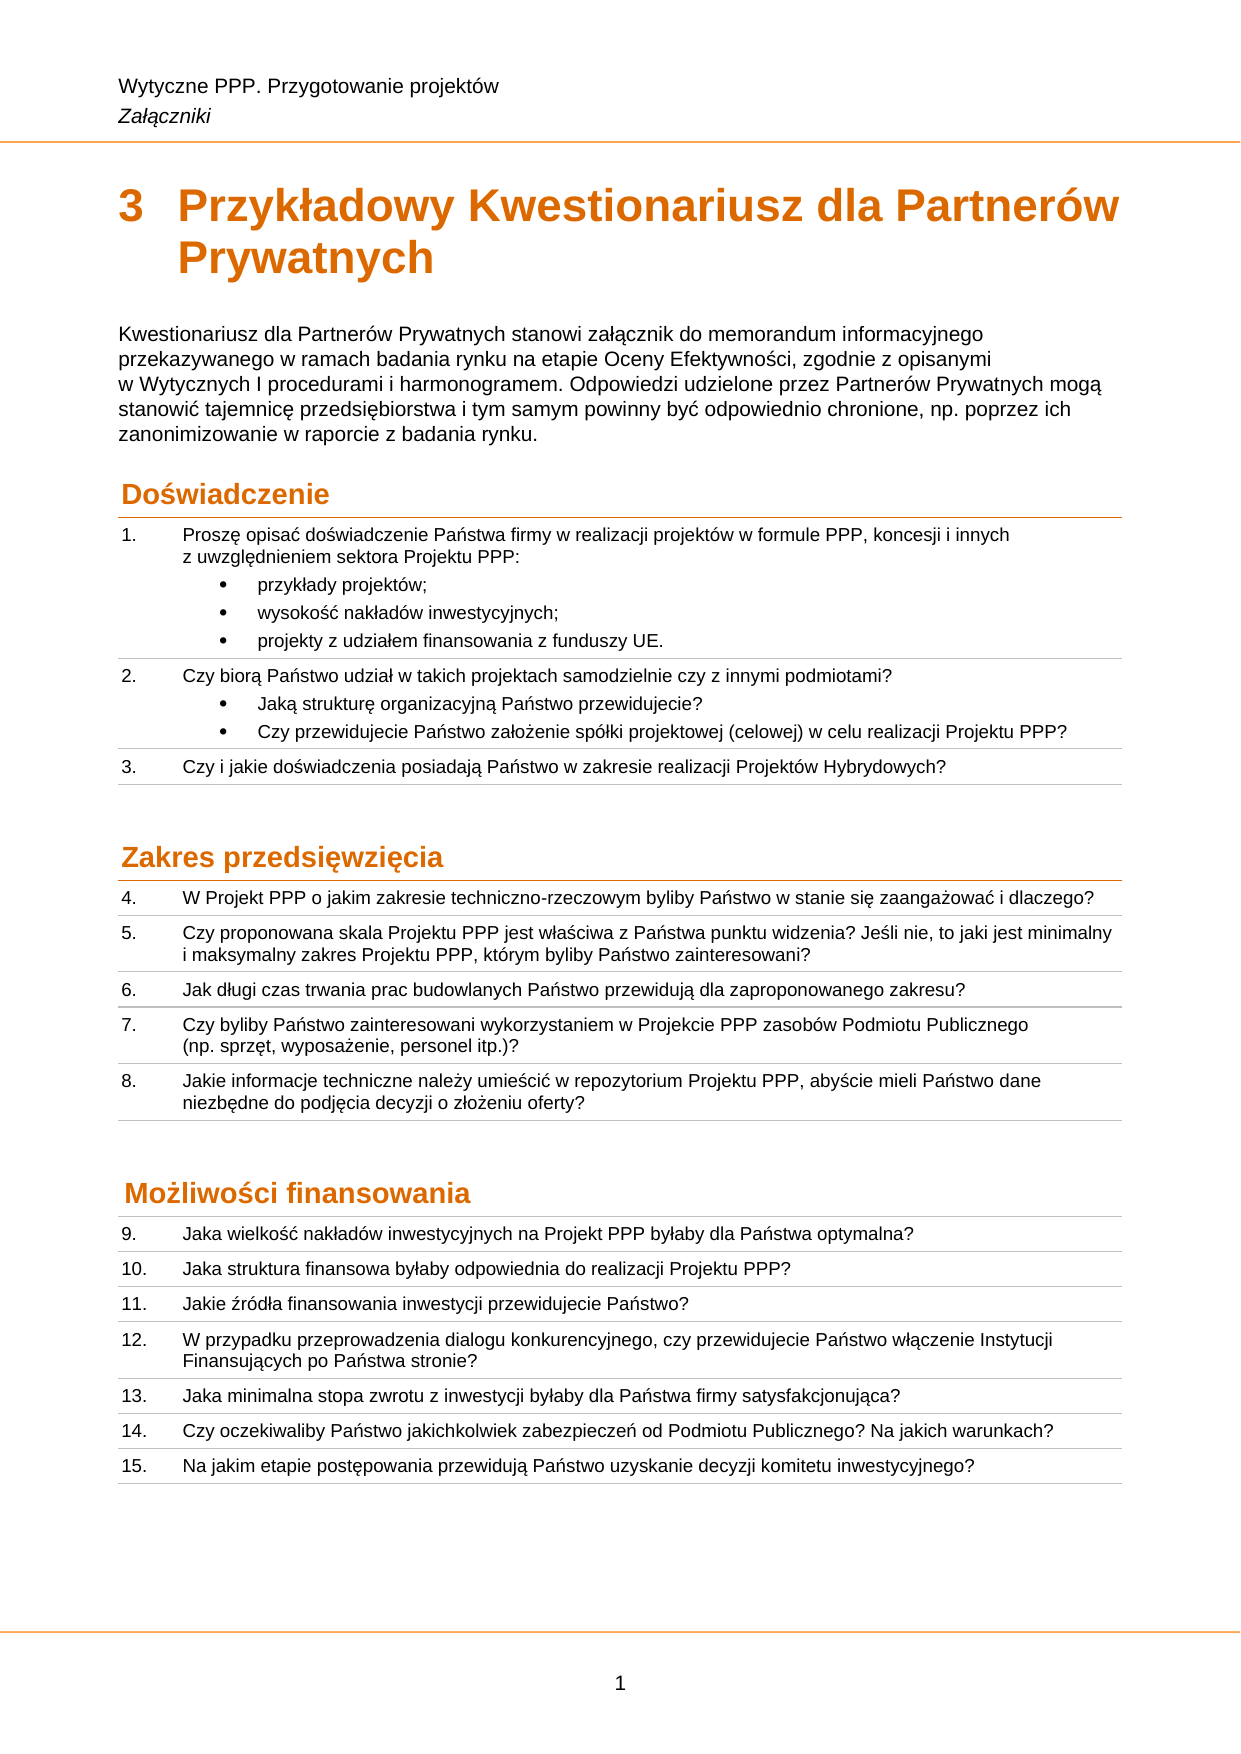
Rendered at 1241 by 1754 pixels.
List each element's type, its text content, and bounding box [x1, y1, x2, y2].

table_cell 10. [118, 1252, 179, 1286]
table_cell W przypadku przeprowadzenia dialogu konkurencyjnego, czy przewidujecie Państwo włączenie Instytucji Finansujących po Państwa stronie? [179, 1322, 1122, 1378]
table_cell Czy biorą Państwo udział w takich projektach samodzielnie czy z innymi podmiotami? Jaką strukturę organizacyjną Państwo przewidujecie? Czy przewidujecie Państwo założenie spółki projektowej (celowej) w celu realizacji Projektu PPP? [179, 659, 1122, 748]
table_cell 8. [118, 1064, 179, 1120]
table_cell Jak długi czas trwania prac budowlanych Państwo przewidują dla zaproponowanego zakresu? [179, 972, 1122, 1006]
table_cell 4. [118, 881, 179, 914]
table_cell 3. [118, 749, 179, 783]
table_cell W Projekt PPP o jakim zakresie techniczno-rzeczowym byliby Państwo w stanie się zaangażować i dlaczego? [179, 881, 1122, 914]
table_cell 2. [118, 659, 179, 748]
table_header Doświadczenie [118, 471, 1122, 517]
table_cell Czy oczekiwaliby Państwo jakichkolwiek zabezpieczeń od Podmiotu Publicznego? Na jakich warunkach? [179, 1414, 1122, 1448]
table_cell 13. [118, 1379, 179, 1413]
table_cell Jaka minimalna stopa zwrotu z inwestycji byłaby dla Państwa firmy satysfakcjonująca? [179, 1379, 1122, 1413]
table_cell 15. [118, 1449, 179, 1483]
table_cell Jaka struktura finansowa byłaby odpowiednia do realizacji Projektu PPP? [179, 1252, 1122, 1286]
table_cell Jakie źródła finansowania inwestycji przewidujecie Państwo? [179, 1287, 1122, 1321]
table_cell 5. [118, 916, 179, 971]
subtitle Przykładowy Kwestionariusz dla Partnerów Prywatnych [118, 178, 1122, 283]
table_cell Jaka wielkość nakładów inwestycyjnych na Projekt PPP byłaby dla Państwa optymalna? [179, 1217, 1122, 1251]
table_cell 12. [118, 1322, 179, 1378]
table_cell Czy proponowana skala Projektu PPP jest właściwa z Państwa punktu widzenia? Jeśli nie, to jaki jest minimalny i maksymalny zakres Projektu PPP, którym byliby Państwo zainteresowani? [179, 916, 1122, 971]
table_cell Jakie informacje techniczne należy umieścić w repozytorium Projektu PPP, abyście mieli Państwo dane niezbędne do podjęcia decyzji o złożeniu oferty? [179, 1064, 1122, 1120]
table_cell 7. [118, 1008, 179, 1063]
table_cell Czy byliby Państwo zainteresowani wykorzystaniem w Projekcie PPP zasobów Podmiotu Publicznego (np. sprzęt, wyposażenie, personel itp.)? [179, 1008, 1122, 1063]
table_cell 11. [118, 1287, 179, 1321]
table_cell 6. [118, 972, 179, 1006]
table_cell Czy i jakie doświadczenia posiadają Państwo w zakresie realizacji Projektów Hybrydowych? [179, 749, 1122, 783]
table_cell Na jakim etapie postępowania przewidują Państwo uzyskanie decyzji komitetu inwestycyjnego? [179, 1449, 1122, 1483]
text Kwestionariusz dla Partnerów Prywatnych stanowi załącznik do memorandum informacyjnego przekazywanego w ramach badania rynku na etapie Oceny Efektywności, zgodnie z opisanymi w Wytycznych I procedurami i harmonogramem. Odpowiedzi udzielone przez Partnerów Prywatnych mogą stanowić tajemnicę przedsiębiorstwa i tym samym powinny być odpowiednio chronione, np. poprzez ich zanonimizowanie w raporcie z badania rynku. [118, 321, 1122, 446]
table_header Możliwości finansowania [118, 1170, 1122, 1216]
table_cell Proszę opisać doświadczenie Państwa firmy w realizacji projektów w formule PPP, koncesji i innych z uwzględnieniem sektora Projektu PPP: przykłady projektów; wysokość nakładów inwestycyjnych; projekty z udziałem finansowania z funduszy UE. [179, 518, 1122, 657]
table_header Zakres przedsięwzięcia [118, 834, 1122, 879]
table_cell 1. [118, 518, 179, 657]
table_cell 9. [118, 1217, 179, 1251]
table_cell 14. [118, 1414, 179, 1448]
